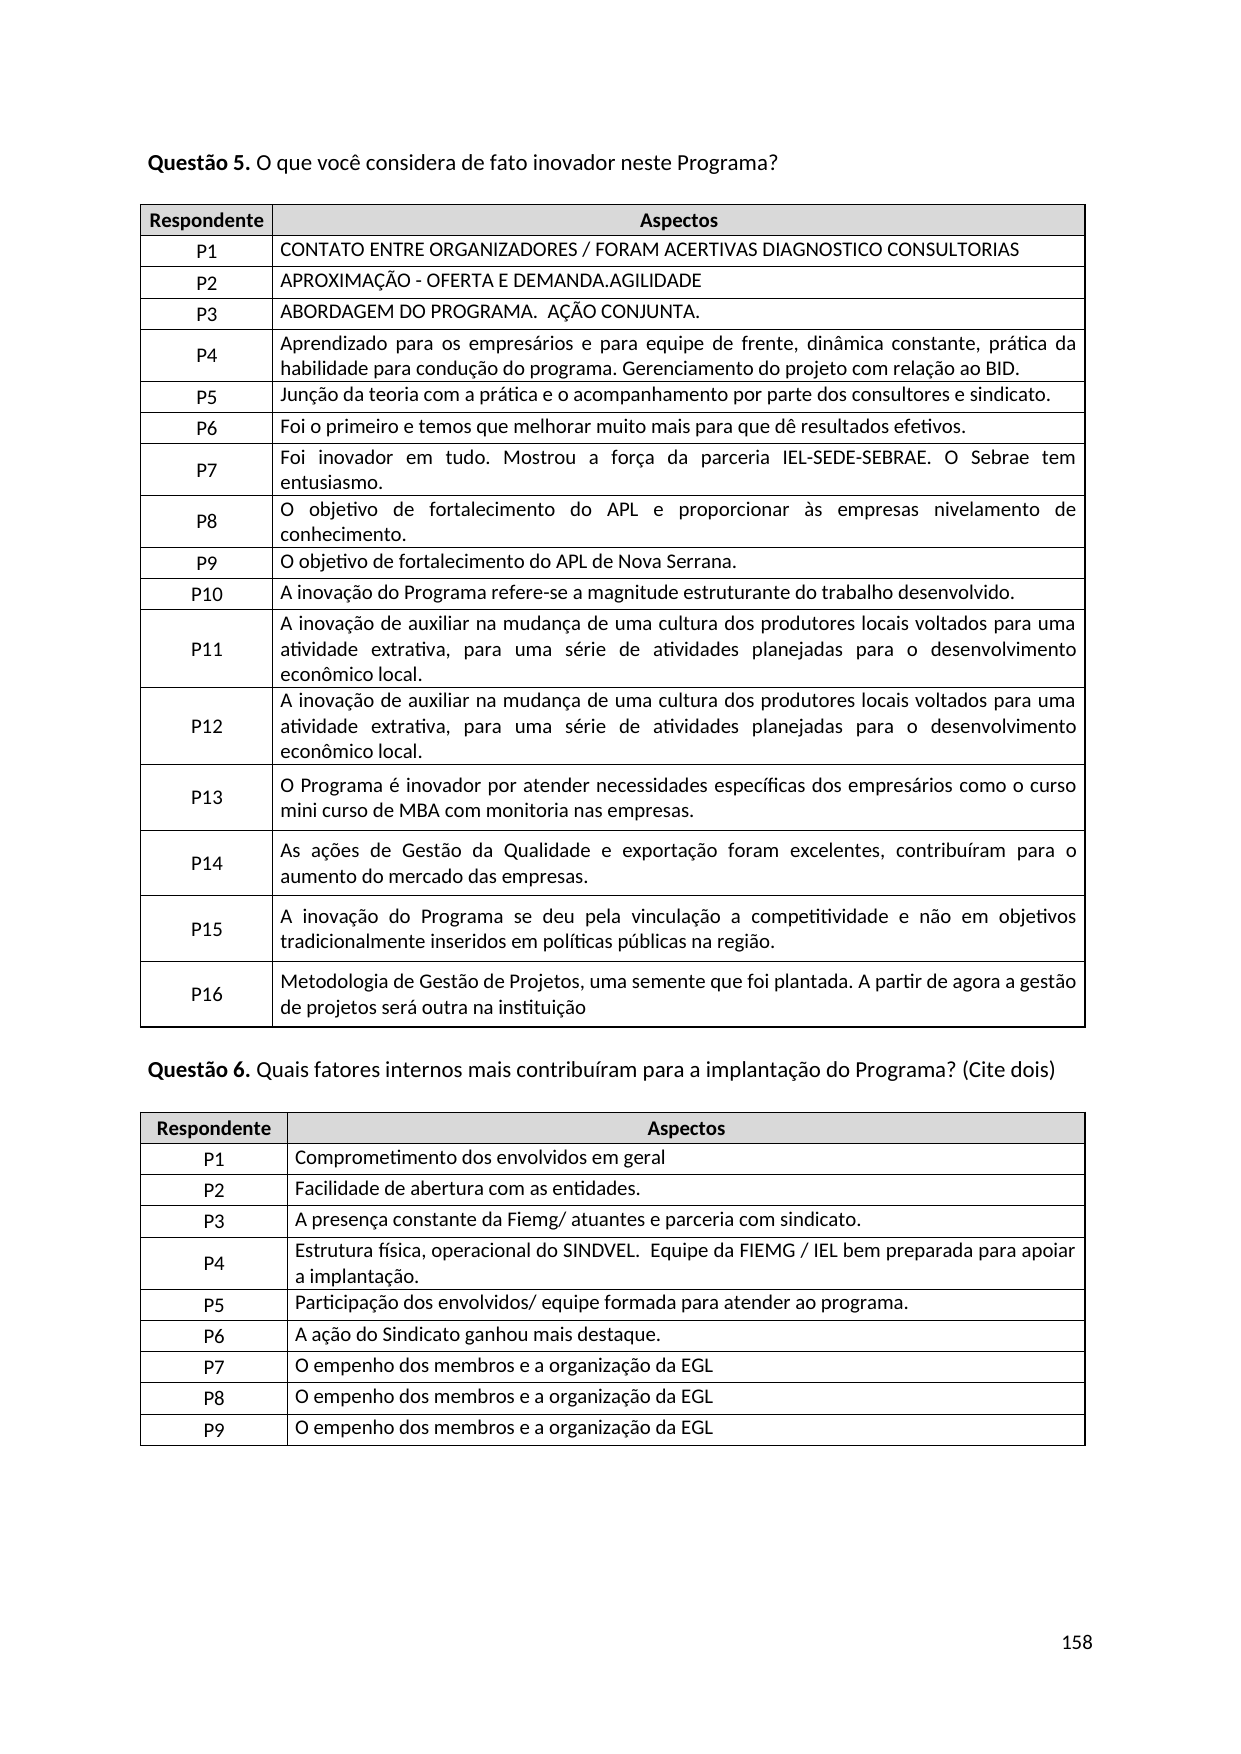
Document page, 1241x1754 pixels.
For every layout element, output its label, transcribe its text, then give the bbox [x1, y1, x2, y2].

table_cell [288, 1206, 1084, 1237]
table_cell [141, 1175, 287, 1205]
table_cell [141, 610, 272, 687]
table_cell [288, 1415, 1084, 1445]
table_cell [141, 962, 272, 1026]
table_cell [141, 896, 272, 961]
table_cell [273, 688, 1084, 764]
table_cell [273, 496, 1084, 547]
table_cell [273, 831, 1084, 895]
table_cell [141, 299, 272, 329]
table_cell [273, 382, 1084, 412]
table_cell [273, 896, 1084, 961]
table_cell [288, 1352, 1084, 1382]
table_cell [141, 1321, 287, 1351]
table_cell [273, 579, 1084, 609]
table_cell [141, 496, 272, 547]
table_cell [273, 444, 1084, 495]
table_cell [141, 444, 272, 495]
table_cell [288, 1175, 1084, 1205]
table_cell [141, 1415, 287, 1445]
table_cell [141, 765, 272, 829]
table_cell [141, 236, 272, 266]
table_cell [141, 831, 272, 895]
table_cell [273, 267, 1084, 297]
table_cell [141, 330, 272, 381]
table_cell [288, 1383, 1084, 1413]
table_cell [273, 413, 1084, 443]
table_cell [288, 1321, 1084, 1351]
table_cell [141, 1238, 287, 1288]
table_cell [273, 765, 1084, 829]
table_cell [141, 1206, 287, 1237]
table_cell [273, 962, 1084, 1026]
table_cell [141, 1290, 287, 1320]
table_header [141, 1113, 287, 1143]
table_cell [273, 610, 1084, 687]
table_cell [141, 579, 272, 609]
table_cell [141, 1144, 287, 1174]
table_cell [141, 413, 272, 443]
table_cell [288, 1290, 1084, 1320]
text Questão 6. Quais fatores internos mais contribuíram para a implantação do Programa? (Cite dois) [148, 1056, 1092, 1083]
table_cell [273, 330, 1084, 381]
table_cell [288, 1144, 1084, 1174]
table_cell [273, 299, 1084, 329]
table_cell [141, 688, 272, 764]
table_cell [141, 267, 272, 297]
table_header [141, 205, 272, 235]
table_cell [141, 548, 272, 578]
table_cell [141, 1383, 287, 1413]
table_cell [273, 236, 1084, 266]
text Questão 5. O que você considera de fato inovador neste Programa? [148, 148, 1092, 176]
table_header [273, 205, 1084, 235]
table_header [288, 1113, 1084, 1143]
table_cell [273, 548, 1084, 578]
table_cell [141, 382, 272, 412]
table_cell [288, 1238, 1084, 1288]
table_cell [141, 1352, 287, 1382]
